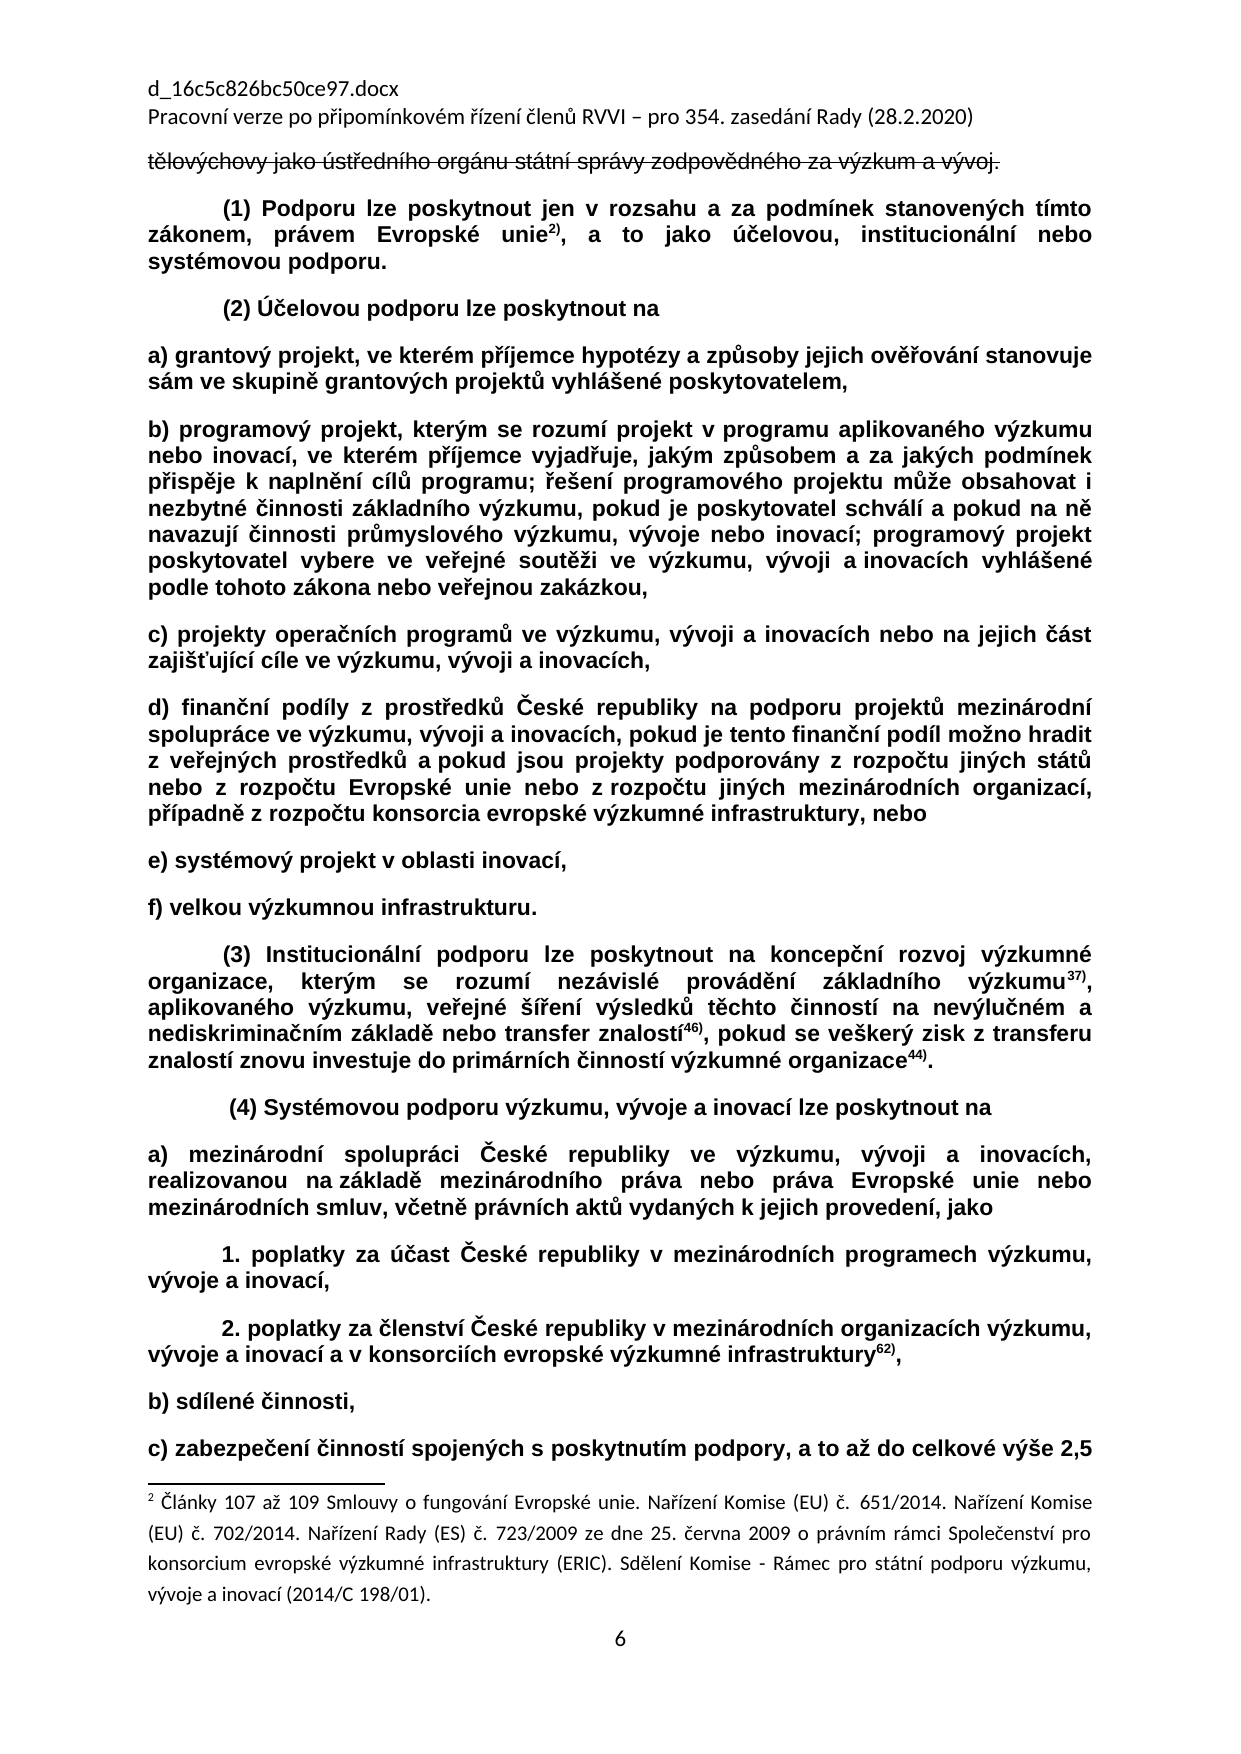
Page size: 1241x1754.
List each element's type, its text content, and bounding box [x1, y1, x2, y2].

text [148, 148, 1092, 174]
text c) projekty operačních programů ve výzkumu, vývoji a inovacích nebo na jejich část zajišťující cíle ve výzkumu, vývoji a inovacích, [148, 621, 1092, 673]
text (3) Institucionální podporu lze poskytnout na koncepční rozvoj výzkumné organizace, kterým se rozumí nezávislé provádění základního výzkumu37), aplikovaného výzkumu, veřejné šíření výsledků těchto činností na nevýlučném a nediskriminačním základě nebo transfer znalostí46), pokud se veškerý zisk z transferu znalostí znovu investuje do primárních činností výzkumné organizace44). [148, 941, 1092, 1073]
text (2) Účelovou podporu lze poskytnout na [148, 295, 1092, 321]
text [148, 1435, 1092, 1462]
text b) programový projekt, kterým se rozumí projekt v programu aplikovaného výzkumu nebo inovací, ve kterém příjemce vyjadřuje, jakým způsobem a za jakých podmínek přispěje k naplnění cílů programu; řešení programového projektu může obsahovat i nezbytné činnosti základního výzkumu, pokud je poskytovatel schválí a pokud na ně navazují činnosti průmyslového výzkumu, vývoje nebo inovací; programový projekt poskytovatel vybere ve veřejné soutěži ve výzkumu, vývoji a inovacích vyhlášené podle tohoto zákona nebo veřejnou zakázkou, [148, 416, 1092, 600]
text (1) Podporu lze poskytnout jen v rozsahu a za podmínek stanovených tímto zákonem, právem Evropské unie), a to jako účelovou, institucionální nebo systémovou podporu. [148, 195, 1092, 274]
text 1. poplatky za účast České republiky v mezinárodních programech výzkumu, vývoje a inovací, [148, 1241, 1092, 1294]
text d) finanční podíly z prostředků České republiky na podporu projektů mezinárodní spolupráce ve výzkumu, vývoji a inovacích, pokud je tento finanční podíl možno hradit z veřejných prostředků a pokud jsou projekty podporovány z rozpočtu jiných států nebo z rozpočtu Evropské unie nebo z rozpočtu jiných mezinárodních organizací, případně z rozpočtu konsorcia evropské výzkumné infrastruktury, nebo [148, 694, 1092, 826]
text a) mezinárodní spolupráci České republiky ve výzkumu, vývoji a inovacích, realizovanou na základě mezinárodního práva nebo práva Evropské unie nebo mezinárodních smluv, včetně právních aktů vydaných k jejich provedení, jako [148, 1141, 1092, 1220]
text (4) Systémovou podporu výzkumu, vývoje a inovací lze poskytnout na [148, 1094, 1092, 1120]
text a) grantový projekt, ve kterém příjemce hypotézy a způsoby jejich ověřování stanovuje sám ve skupině grantových projektů vyhlášené poskytovatelem, [148, 342, 1092, 395]
text e) systémový projekt v oblasti inovací, [148, 847, 1092, 873]
text 2. poplatky za členství České republiky v mezinárodních organizacích výzkumu, vývoje a inovací a v konsorciích evropské výzkumné infrastruktury62), [148, 1314, 1092, 1367]
text f) velkou výzkumnou infrastrukturu. [148, 894, 1092, 921]
text b) sdílené činnosti, [148, 1388, 1092, 1414]
